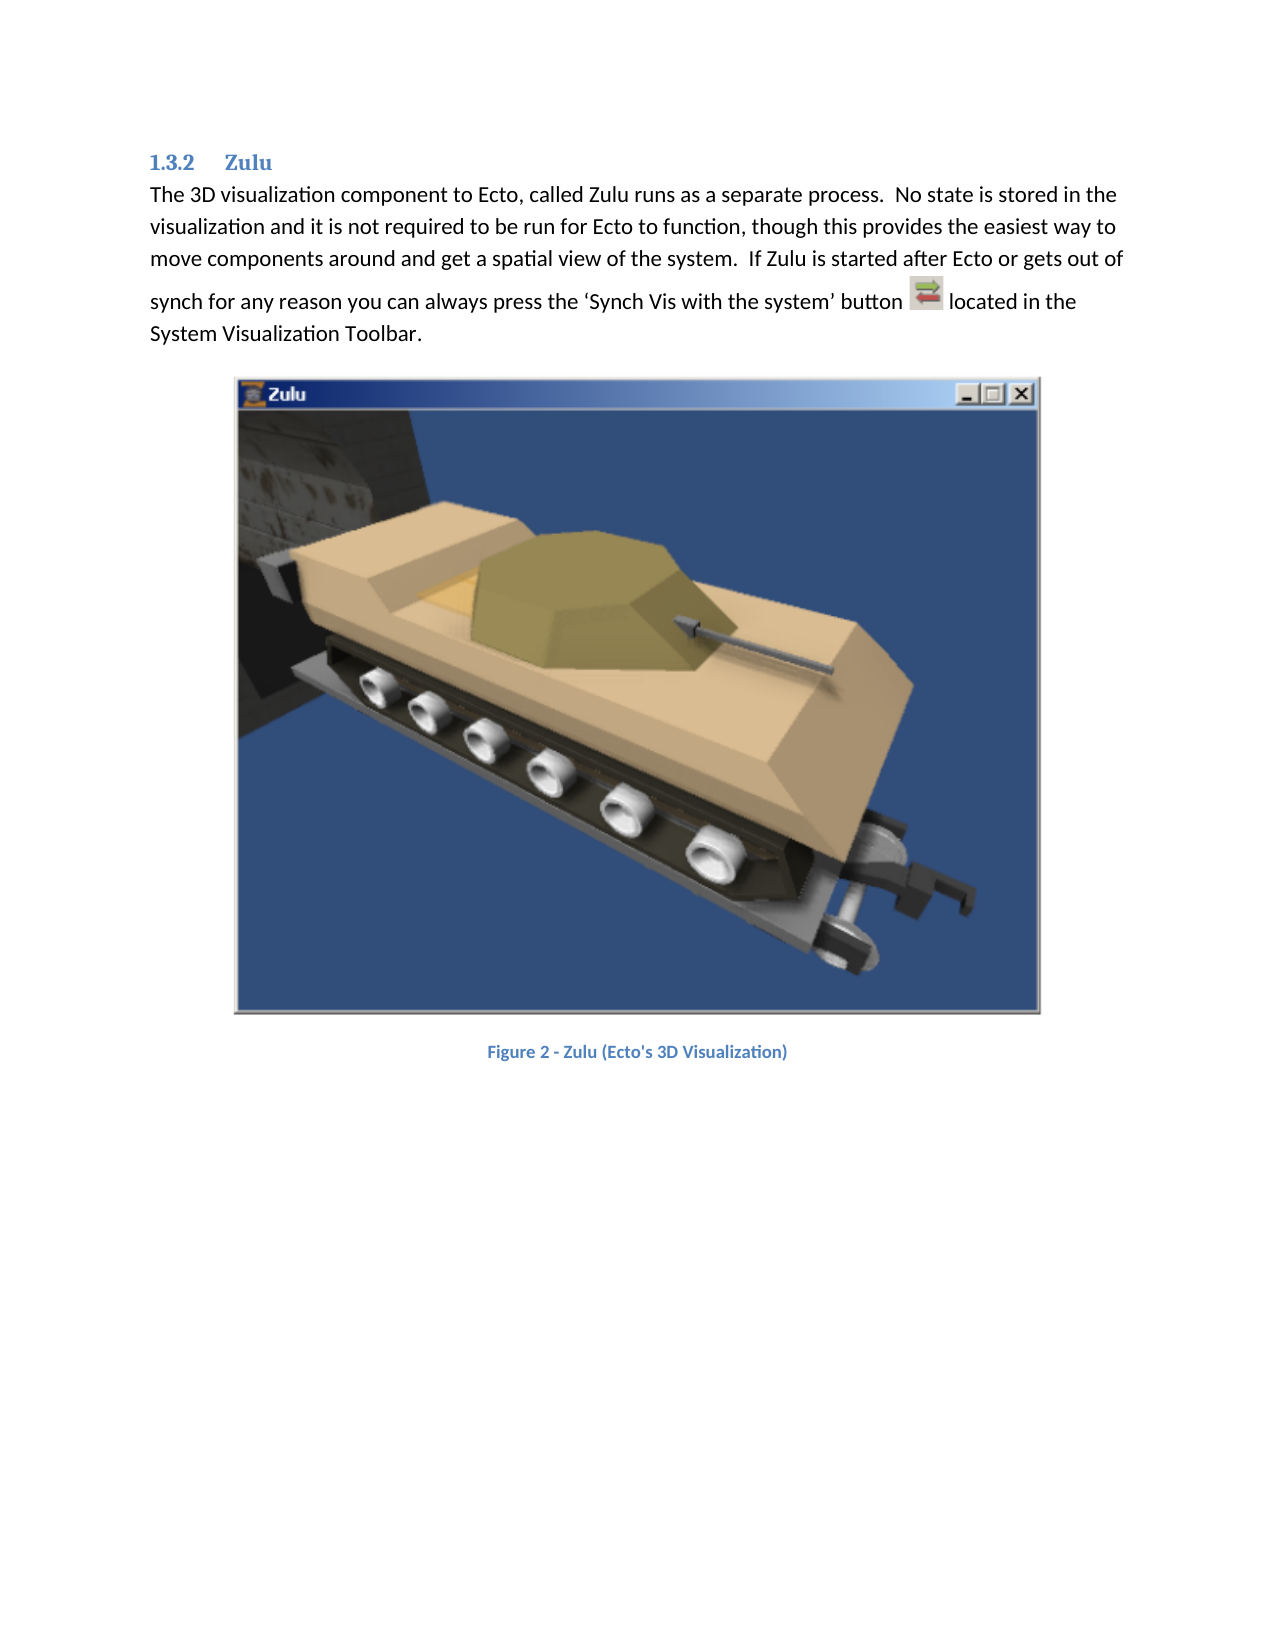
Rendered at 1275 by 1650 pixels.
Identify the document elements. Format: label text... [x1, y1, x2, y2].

text The 3D visualization component to Ecto, called Zulu runs as a separate process. No state is stored in the visualization and it is not required to be run for Ecto to function, though this provides the easiest way to move components around and get a spatial view of the system. If Zulu is started after Ecto or gets out of synch for any reason you can always press the ‘Synch Vis with the system’ button located in the System Visualization Toolbar. [150, 180, 1125, 347]
subtitle Zulu [150, 150, 1125, 176]
picture [909, 276, 944, 310]
